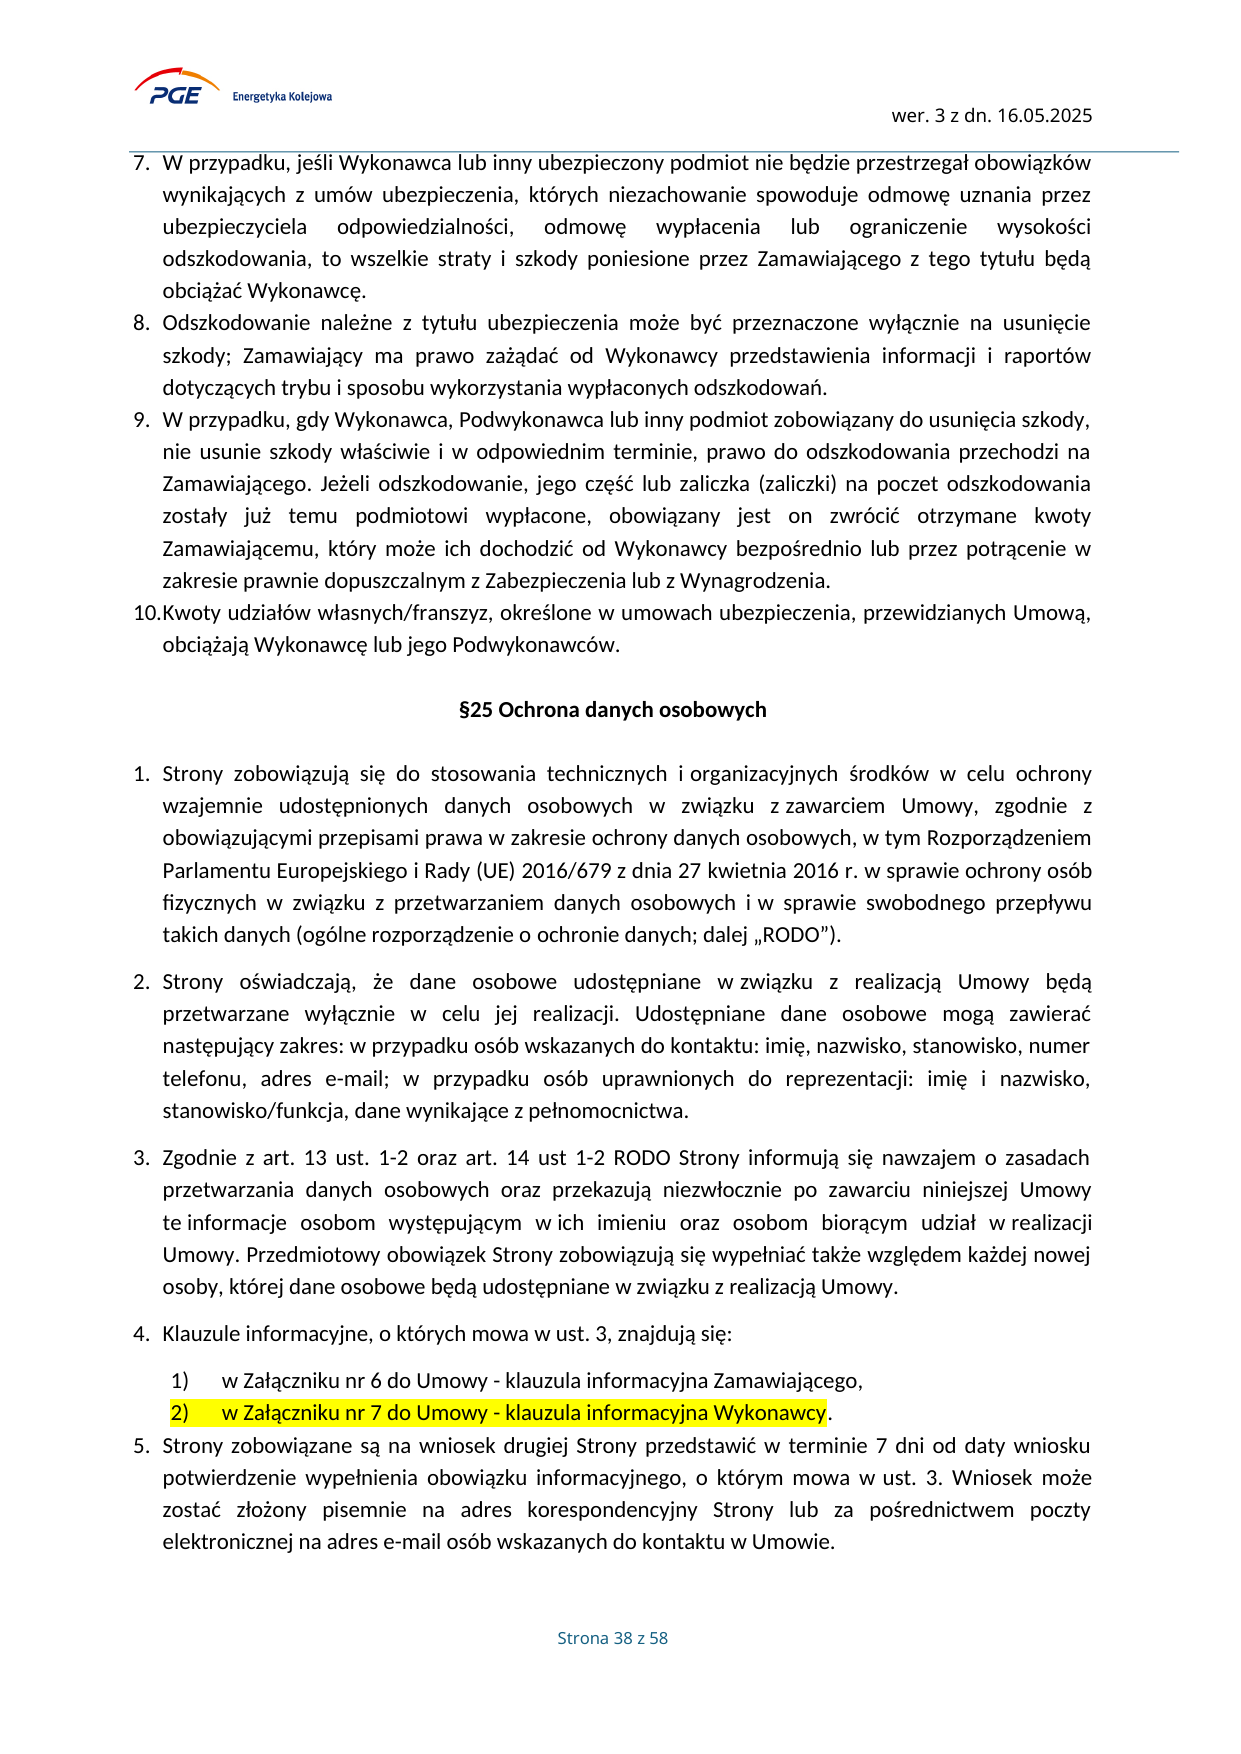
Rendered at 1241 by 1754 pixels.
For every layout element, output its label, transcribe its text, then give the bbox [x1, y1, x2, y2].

list Strony zobowiązują się do stosowania technicznych i organizacyjnych środków w celu ochrony wzajemnie udostępnionych danych osobowych w związku z zawarciem Umowy, zgodnie z obowiązującymi przepisami prawa w zakresie ochrony danych osobowych, w tym Rozporządzeniem Parlamentu Europejskiego i Rady (UE) 2016/679 z dnia 27 kwietnia 2016 r. w sprawie ochrony osób fizycznych w związku z przetwarzaniem danych osobowych i w sprawie swobodnego przepływu takich danych (ogólne rozporządzenie o ochronie danych; dalej „RODO”). [133, 759, 1093, 948]
list Odszkodowanie należne z tytułu ubezpieczenia może być przeznaczone wyłącznie na usunięcie szkody; Zamawiający ma prawo zażądać od Wykonawcy przedstawienia informacji i raportów dotyczących trybu i sposobu wykorzystania wypłaconych odszkodowań. [133, 308, 1093, 401]
text §25 Ochrona danych osobowych [133, 695, 1093, 723]
list w Załączniku nr 7 do Umowy - klauzula informacyjna Wykonawcy. [170, 1398, 1093, 1427]
list Kwoty udziałów własnych/franszyz, określone w umowach ubezpieczenia, przewidzianych Umową, obciążają Wykonawcę lub jego Podwykonawców. [133, 598, 1093, 658]
list Zgodnie z art. 13 ust. 1-2 oraz art. 14 ust 1-2 RODO Strony informują się nawzajem o zasadach przetwarzania danych osobowych oraz przekazują niezwłocznie po zawarciu niniejszej Umowy te informacje osobom występującym w ich imieniu oraz osobom biorącym udział w realizacji Umowy. Przedmiotowy obowiązek Strony zobowiązują się wypełniać także względem każdej nowej osoby, której dane osobowe będą udostępniane w związku z realizacją Umowy. [133, 1143, 1093, 1300]
list W przypadku, gdy Wykonawca, Podwykonawca lub inny podmiot zobowiązany do usunięcia szkody, nie usunie szkody właściwie i w odpowiednim terminie, prawo do odszkodowania przechodzi na Zamawiającego. Jeżeli odszkodowanie, jego część lub zaliczka (zaliczki) na poczet odszkodowania zostały już temu podmiotowi wypłacone, obowiązany jest on zwrócić otrzymane kwoty Zamawiającemu, który może ich dochodzić od Wykonawcy bezpośrednio lub przez potrącenie w zakresie prawnie dopuszczalnym z Zabezpieczenia lub z Wynagrodzenia. [133, 405, 1093, 594]
list Strony zobowiązane są na wniosek drugiej Strony przedstawić w terminie 7 dni od daty wniosku potwierdzenie wypełnienia obowiązku informacyjnego, o którym mowa w ust. 3. Wniosek może zostać złożony pisemnie na adres korespondencyjny Strony lub za pośrednictwem poczty elektronicznej na adres e-mail osób wskazanych do kontaktu w Umowie. [133, 1431, 1093, 1555]
list Strony oświadczają, że dane osobowe udostępniane w związku z realizacją Umowy będą przetwarzane wyłącznie w celu jej realizacji. Udostępniane dane osobowe mogą zawierać następujący zakres: w przypadku osób wskazanych do kontaktu: imię, nazwisko, stanowisko, numer telefonu, adres e-mail; w przypadku osób uprawnionych do reprezentacji: imię i nazwisko, stanowisko/funkcja, dane wynikające z pełnomocnictwa. [133, 967, 1093, 1124]
picture [118, 51, 348, 123]
list w Załączniku nr 6 do Umowy - klauzula informacyjna Zamawiającego, [170, 1366, 1093, 1394]
list Klauzule informacyjne, o których mowa w ust. 3, znajdują się: [133, 1319, 1093, 1347]
list W przypadku, jeśli Wykonawca lub inny ubezpieczony podmiot nie będzie przestrzegał obowiązków wynikających z umów ubezpieczenia, których niezachowanie spowoduje odmowę uznania przez ubezpieczyciela odpowiedzialności, odmowę wypłacenia lub ograniczenie wysokości odszkodowania, to wszelkie straty i szkody poniesione przez Zamawiającego z tego tytułu będą obciążać Wykonawcę. [133, 148, 1093, 304]
